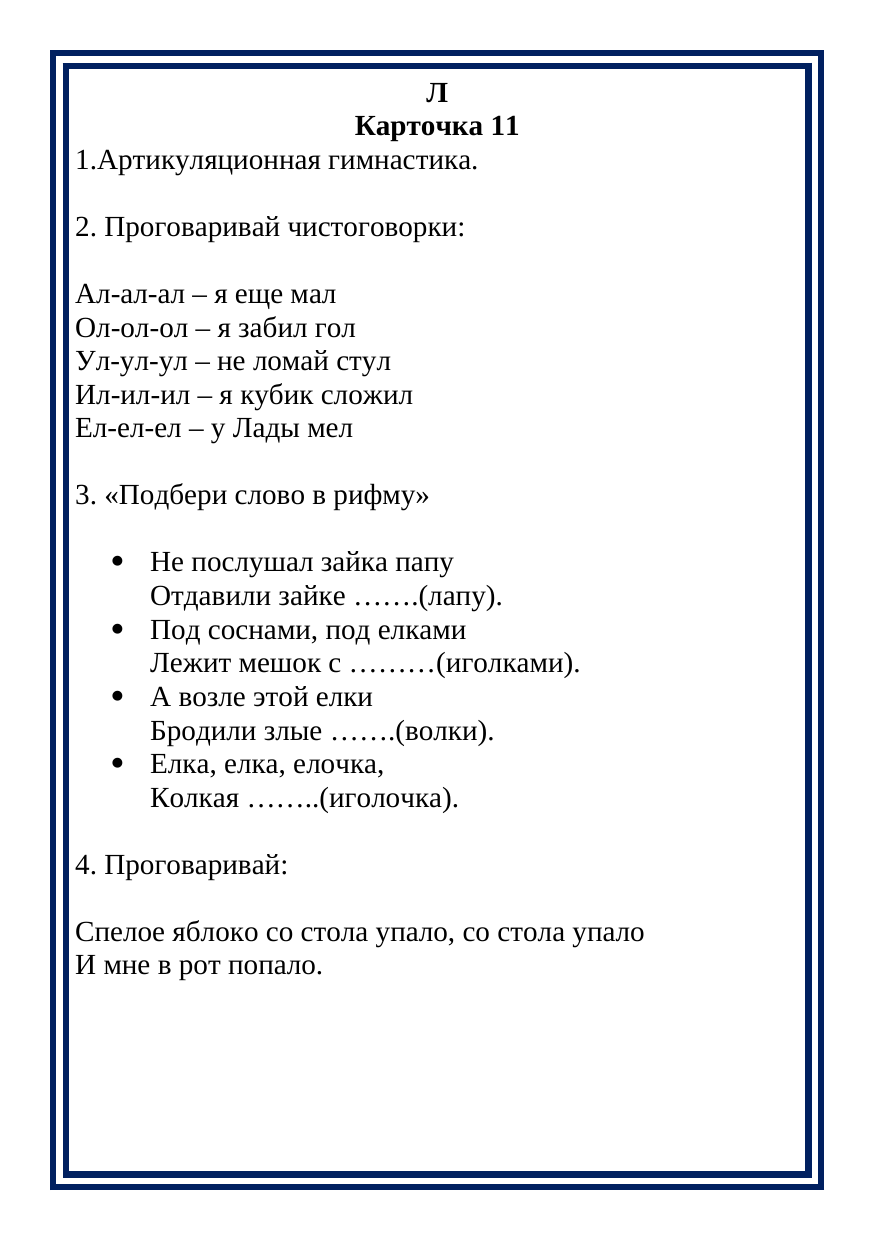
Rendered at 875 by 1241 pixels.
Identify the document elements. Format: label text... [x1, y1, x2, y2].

text Л [75, 75, 799, 108]
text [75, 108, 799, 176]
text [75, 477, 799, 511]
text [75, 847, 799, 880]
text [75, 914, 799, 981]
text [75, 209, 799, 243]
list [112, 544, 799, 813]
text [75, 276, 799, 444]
